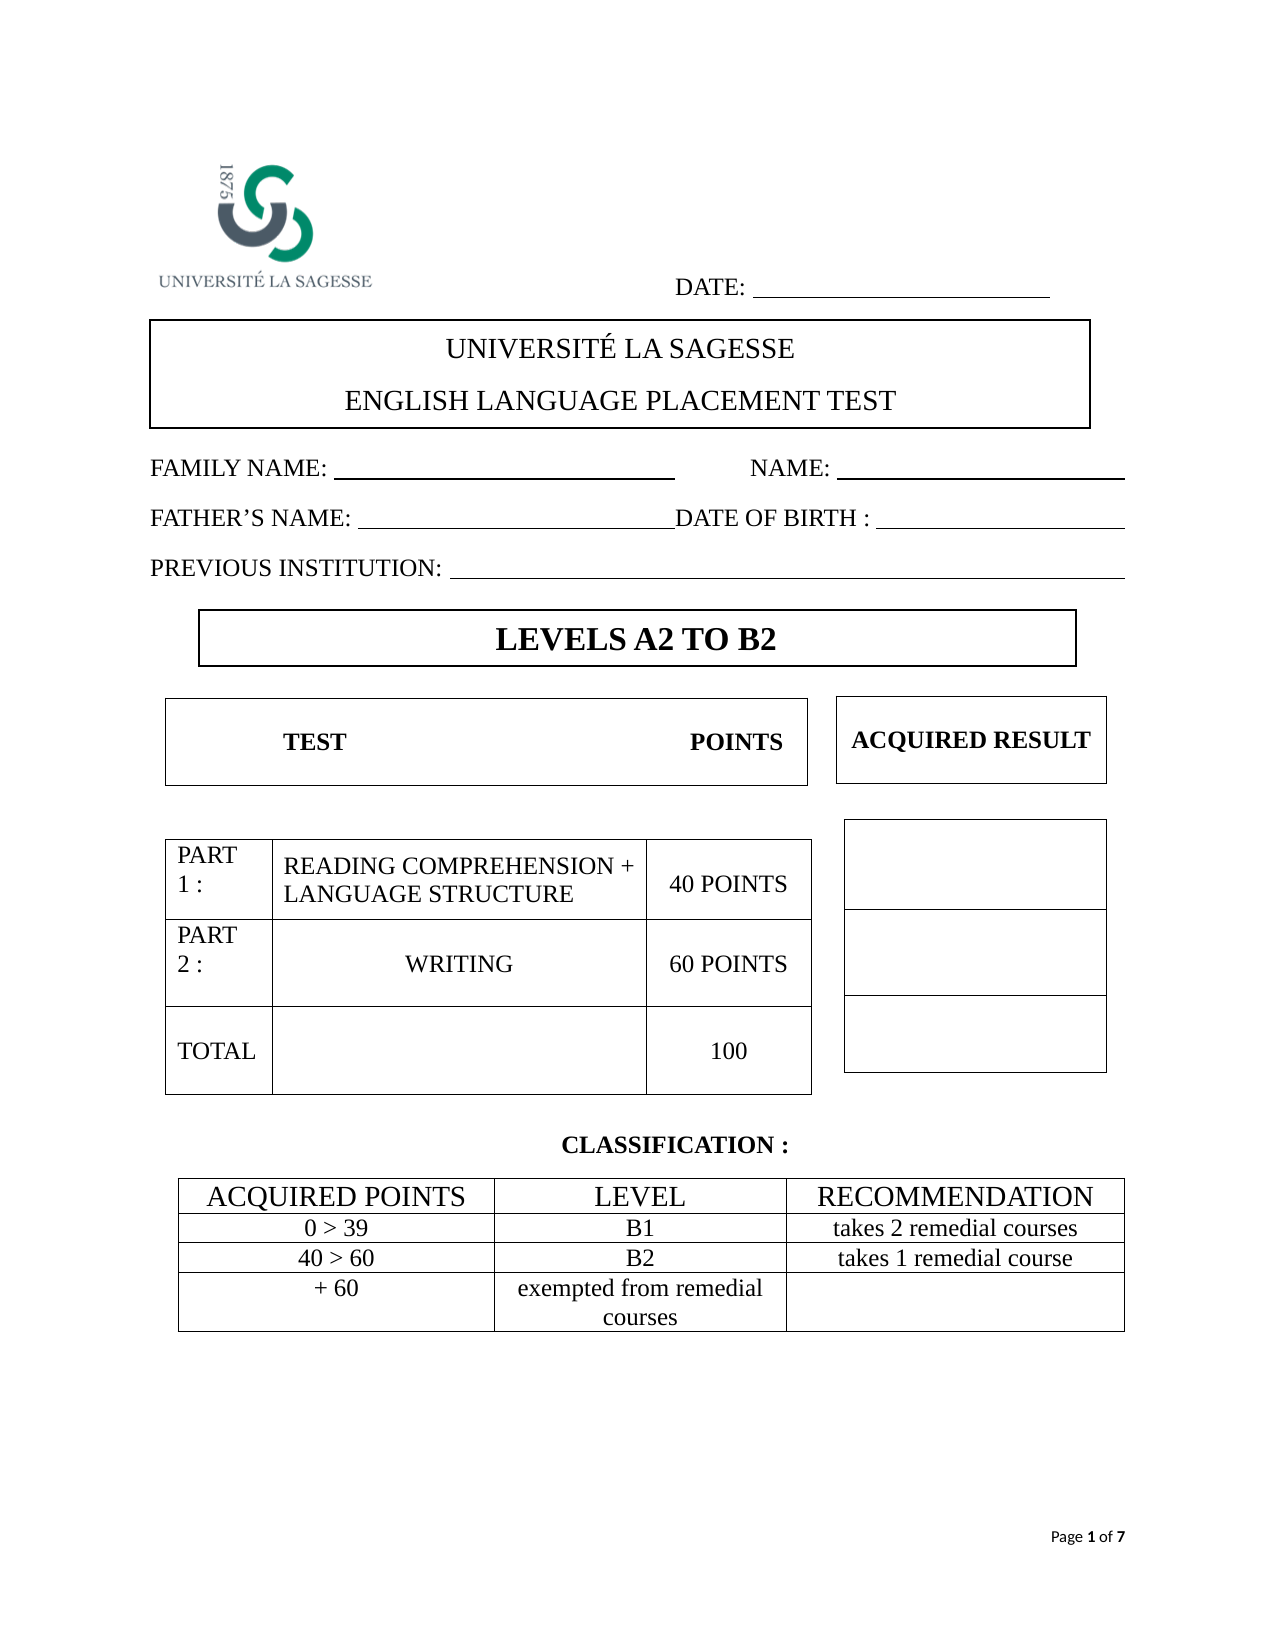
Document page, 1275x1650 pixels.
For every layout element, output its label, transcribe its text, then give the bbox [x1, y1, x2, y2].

table_cell 60 POINTS [647, 920, 811, 1006]
table_header READING COMPREHENSION + LANGUAGE STRUCTURE [273, 840, 646, 919]
table_cell [273, 1007, 646, 1093]
table_cell + 60 [179, 1273, 494, 1331]
table_header 40 POINTS [647, 840, 811, 919]
table_header ACQUIRED RESULT [837, 697, 1106, 783]
table_header LEVEL [495, 1179, 786, 1212]
text DATE: [150, 150, 1125, 300]
text FAMILY NAME: NAME: [150, 453, 1125, 482]
table_header TEST POINTS [166, 699, 807, 785]
table_cell B1 [495, 1214, 786, 1242]
table_header ACQUIRED POINTS [179, 1179, 494, 1212]
table_cell WRITING [273, 920, 646, 1006]
text FATHER’S NAME: DATE OF BIRTH : [150, 503, 1125, 532]
table_cell TOTAL [166, 1007, 272, 1093]
text CLASSIFICATION : [150, 1130, 1125, 1159]
table_cell [787, 1273, 1124, 1331]
table_cell B2 [495, 1243, 786, 1272]
table_cell PART 2 : [166, 920, 272, 1006]
table_cell exempted from remedial courses [495, 1273, 786, 1331]
table_cell takes 2 remedial courses [787, 1214, 1124, 1242]
table_cell takes 1 remedial course [787, 1243, 1124, 1272]
table_header RECOMMENDATION [787, 1179, 1124, 1212]
text PREVIOUS INSTITUTION: [150, 553, 1125, 581]
table_cell [845, 910, 1106, 994]
table_cell 100 [647, 1007, 811, 1093]
table_header PART 1 : [166, 840, 272, 919]
table_cell 0 > 39 [179, 1214, 494, 1242]
table_cell [845, 996, 1106, 1072]
table_cell 40 > 60 [179, 1243, 494, 1272]
picture [150, 150, 387, 295]
table_header [845, 820, 1106, 908]
